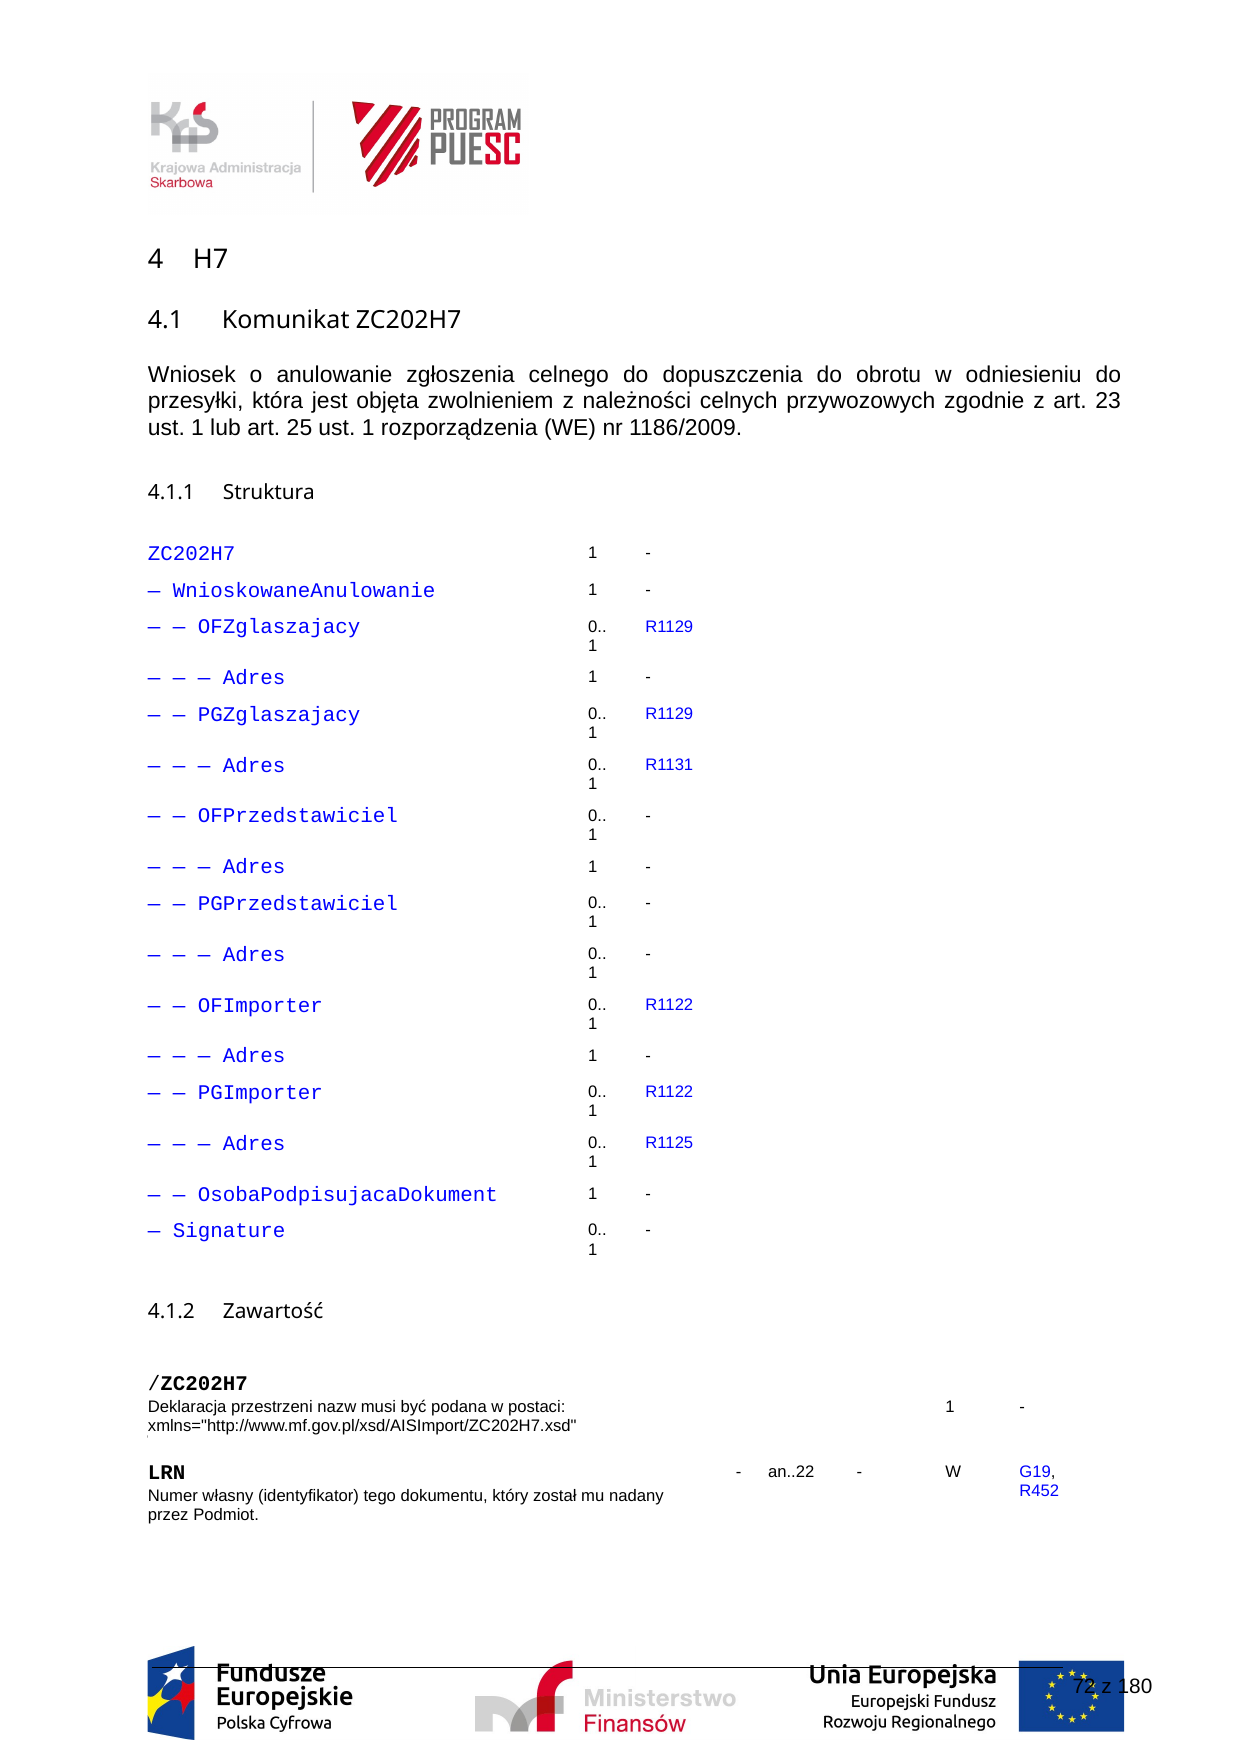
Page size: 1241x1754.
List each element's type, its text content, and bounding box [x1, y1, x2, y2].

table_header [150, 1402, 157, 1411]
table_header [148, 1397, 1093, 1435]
subtitle H7 [148, 240, 1122, 277]
subtitle Zawartość [148, 1296, 1122, 1324]
subtitle Komunikat ZC202H7 [148, 302, 1122, 336]
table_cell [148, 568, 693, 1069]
subtitle Struktura [148, 477, 1122, 506]
picture [147, 73, 529, 215]
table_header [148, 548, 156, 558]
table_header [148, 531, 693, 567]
text /ZC202H7 [148, 1373, 1122, 1397]
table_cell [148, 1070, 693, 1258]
text Wniosek o anulowanie zgłoszenia celnego do dopuszczenia do obrotu w odniesieniu do przesyłki, która jest objęta zwolnieniem z należności celnych przywozowych zgodnie z art. 23 ust. 1 lub art. 25 ust. 1 rozporządzenia (WE) nr 1186/2009. [148, 361, 1122, 440]
picture [147, 1646, 1125, 1740]
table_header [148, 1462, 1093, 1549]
